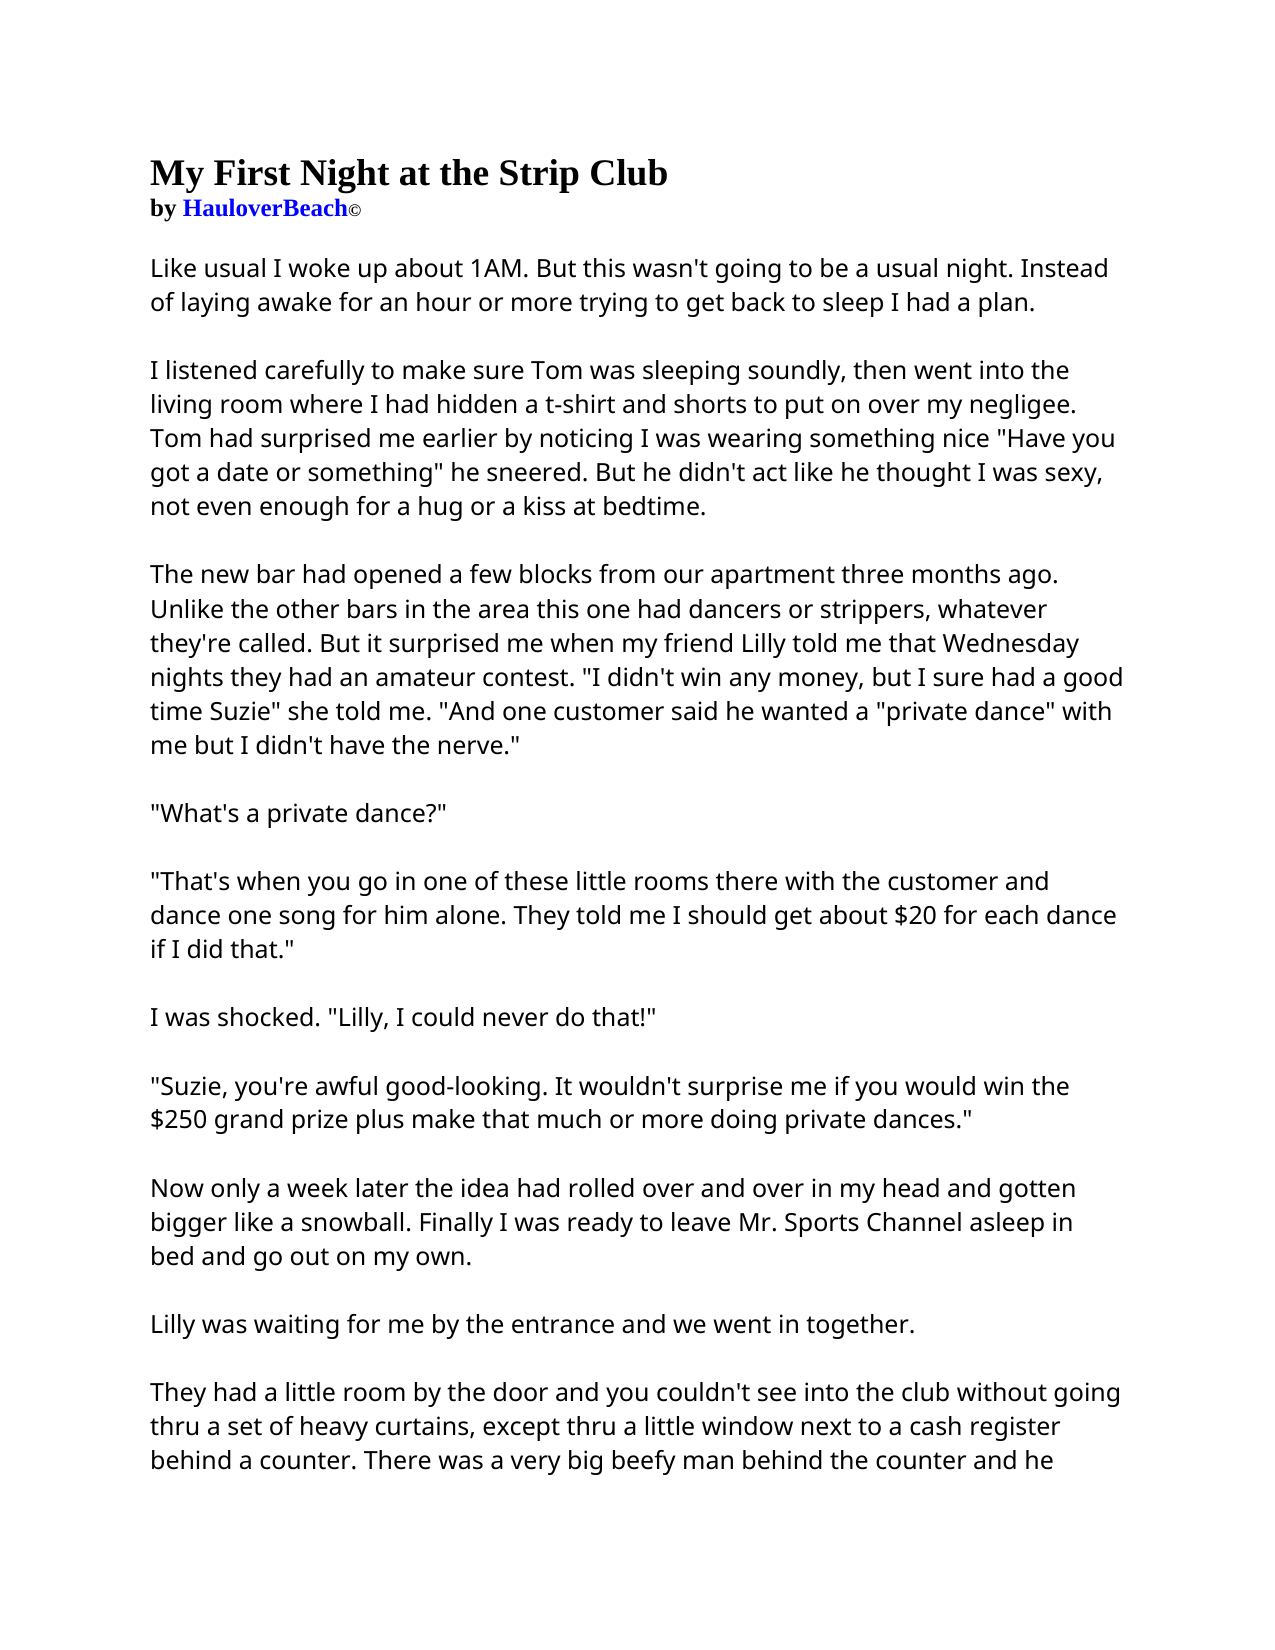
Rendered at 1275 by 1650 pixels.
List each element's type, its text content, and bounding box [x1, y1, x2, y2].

text by HauloverBeach© [150, 193, 1125, 222]
text My First Night at the Strip Club [150, 150, 1125, 193]
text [150, 222, 1125, 1477]
